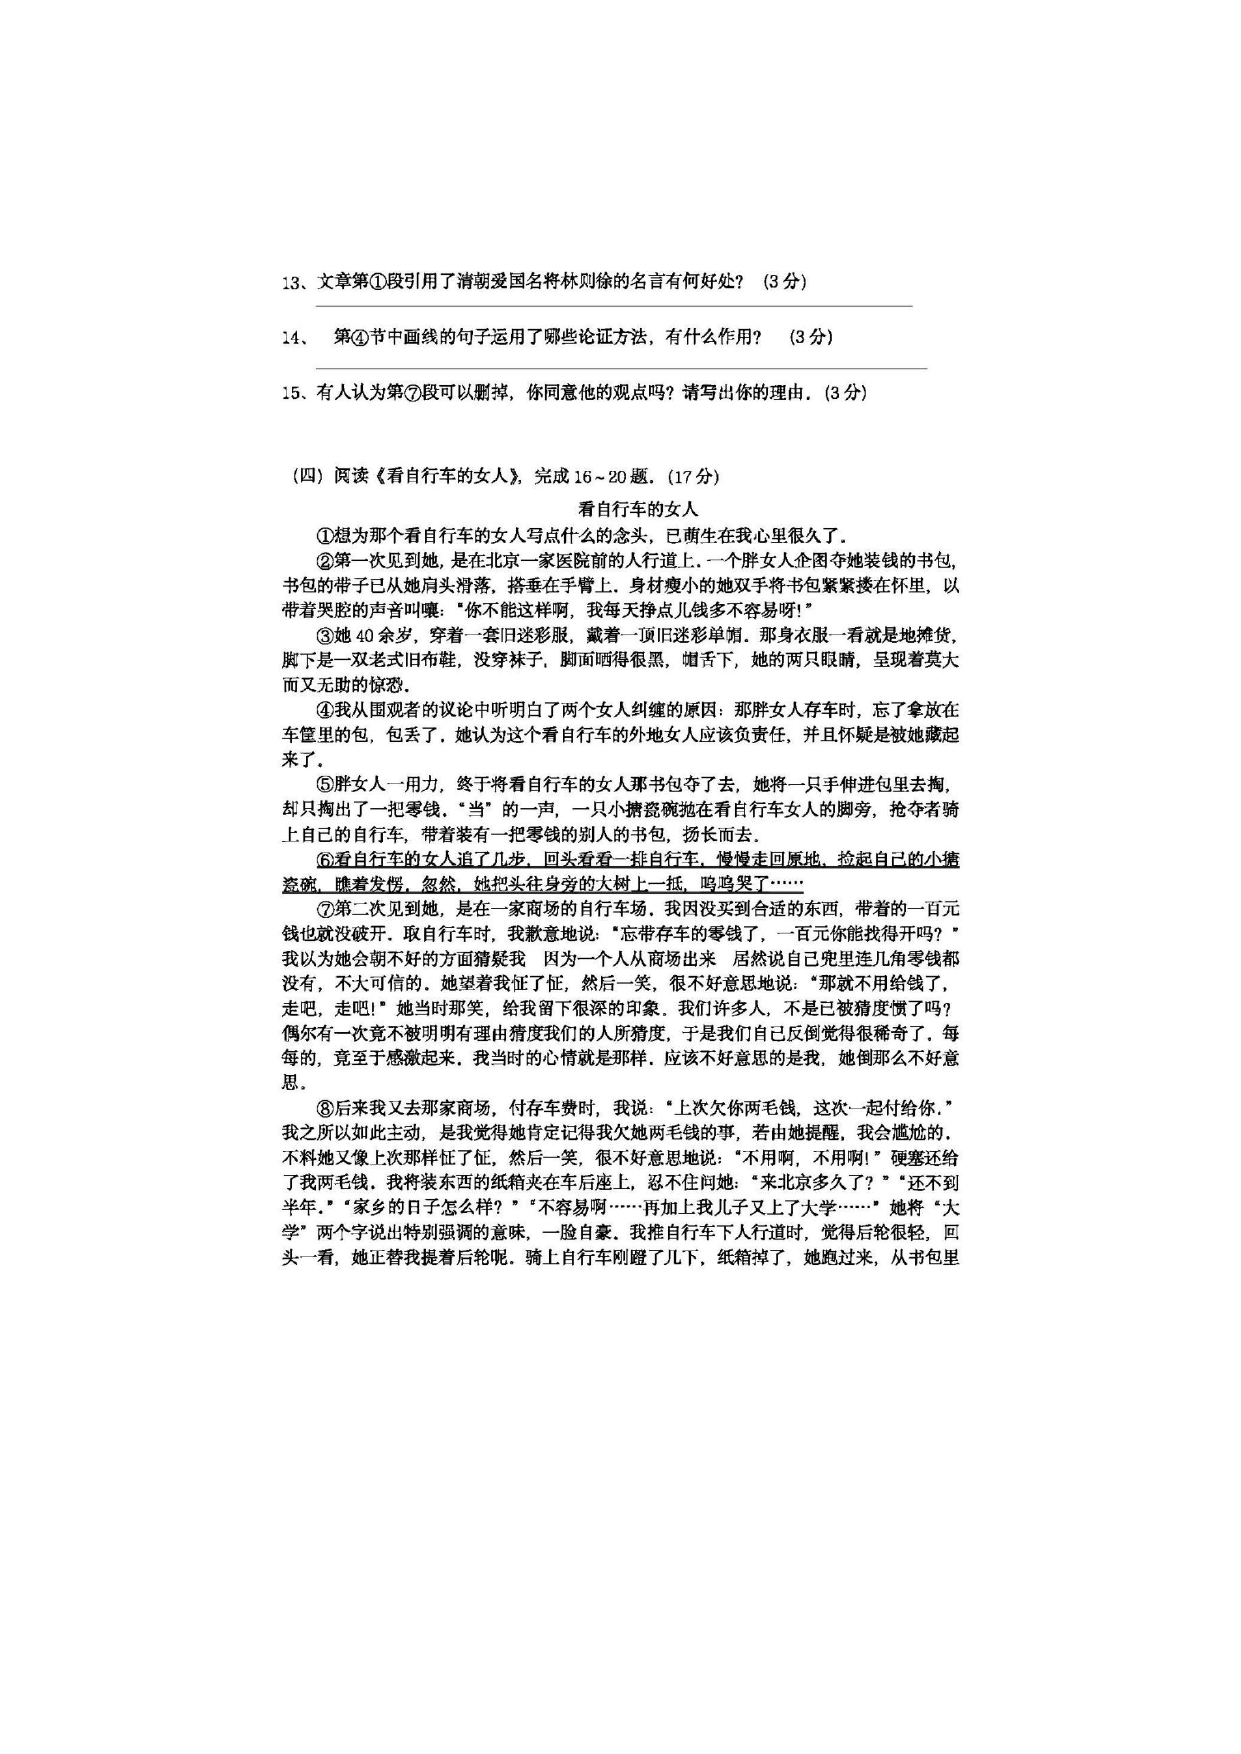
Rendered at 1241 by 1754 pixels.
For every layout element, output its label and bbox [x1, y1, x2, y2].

picture [187, 162, 1053, 1384]
